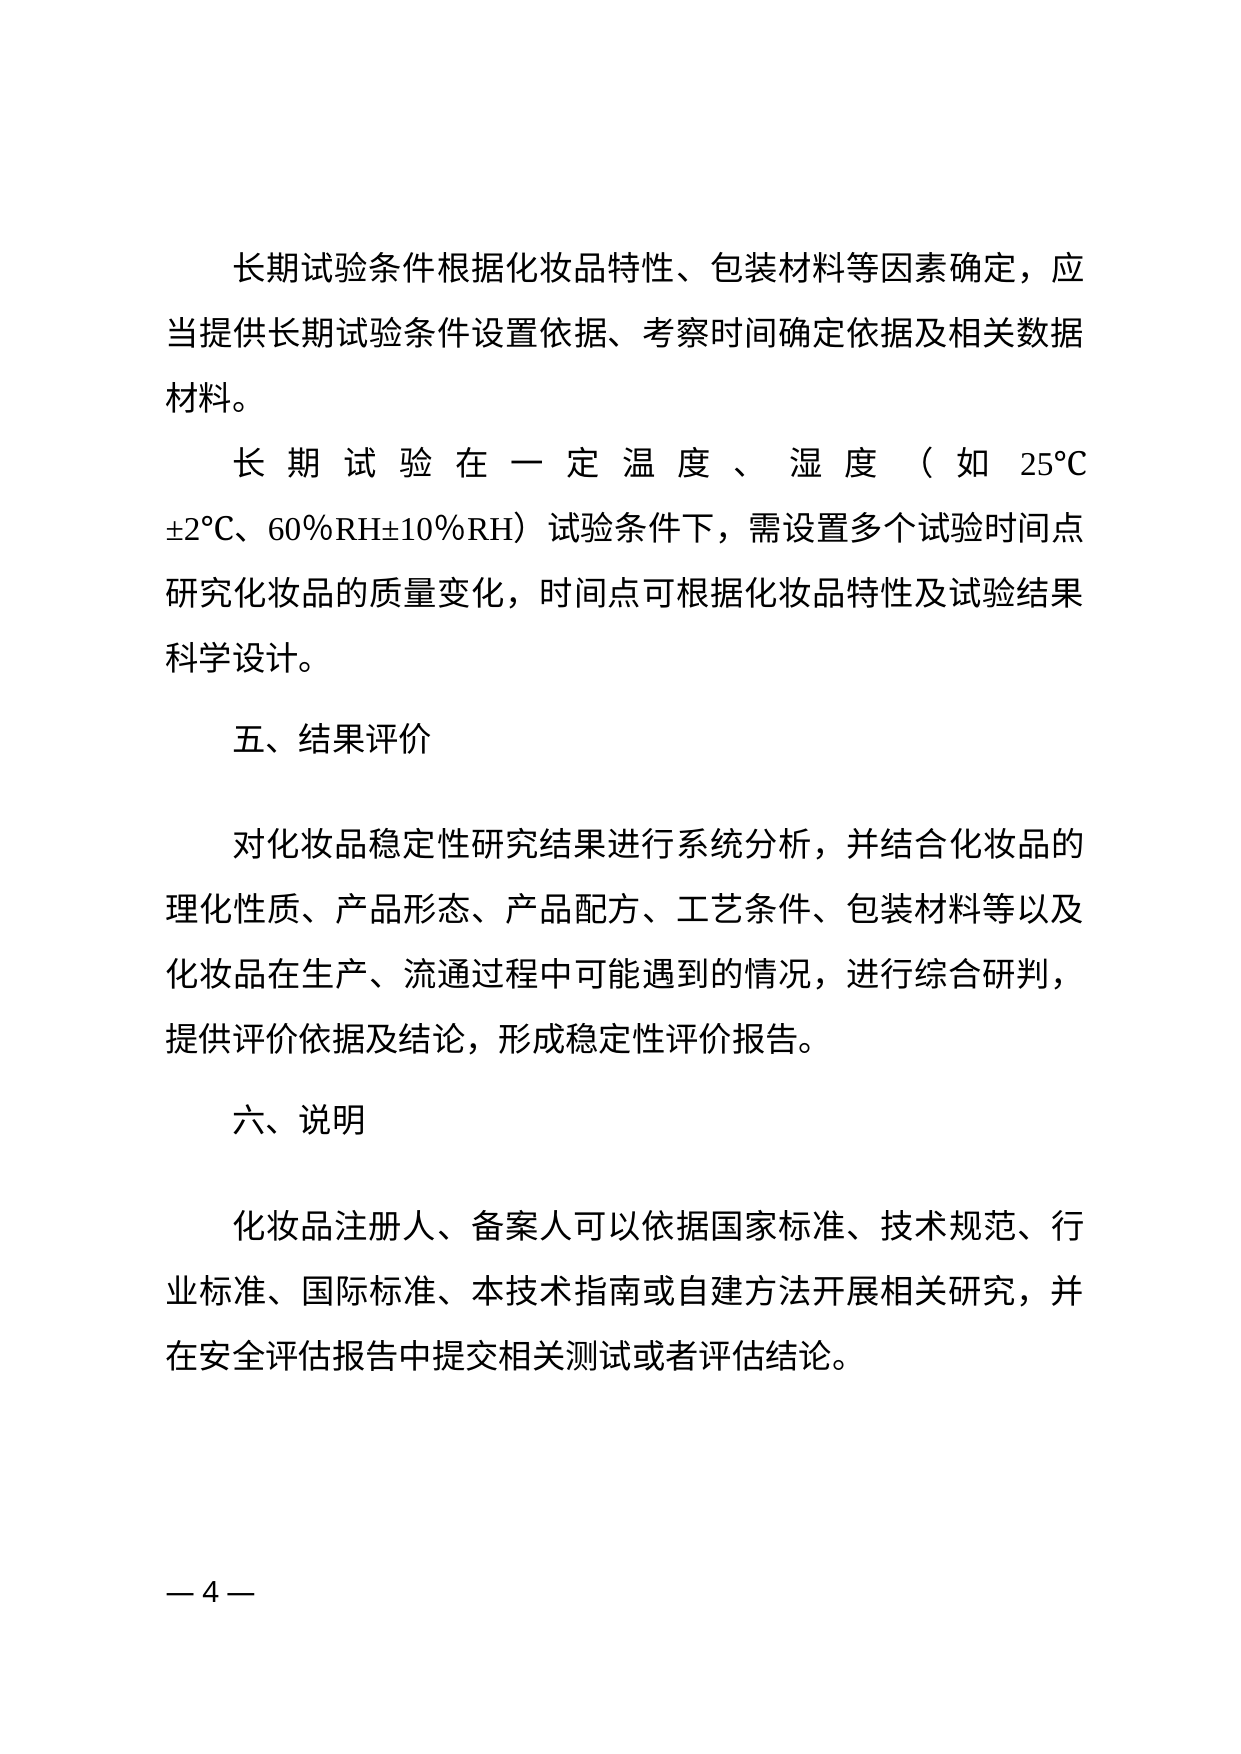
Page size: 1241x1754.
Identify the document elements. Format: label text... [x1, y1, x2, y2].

text 化妆品注册人、备案人可以依据国家标准、技术规范、行业标准、国际标准、本技术指南或自建方法开展相关研究，并在安全评估报告中提交相关测试或者评估结论。 [165, 1191, 1087, 1386]
subtitle 五、结果评价 [165, 704, 1087, 769]
text 长期试验在一定温度、湿度（如25℃±2℃、60％RH±10％RH）试验条件下，需设置多个试验时间点研究化妆品的质量变化，时间点可根据化妆品特性及试验结果科学设计。 [165, 428, 1087, 688]
subtitle 六、说明 [165, 1086, 1087, 1151]
text 对化妆品稳定性研究结果进行系统分析，并结合化妆品的理化性质、产品形态、产品配方、工艺条件、包装材料等以及化妆品在生产、流通过程中可能遇到的情况，进行综合研判，提供评价依据及结论，形成稳定性评价报告。 [165, 809, 1087, 1069]
text 长期试验条件根据化妆品特性、包装材料等因素确定，应当提供长期试验条件设置依据、考察时间确定依据及相关数据材料。 [165, 233, 1087, 428]
